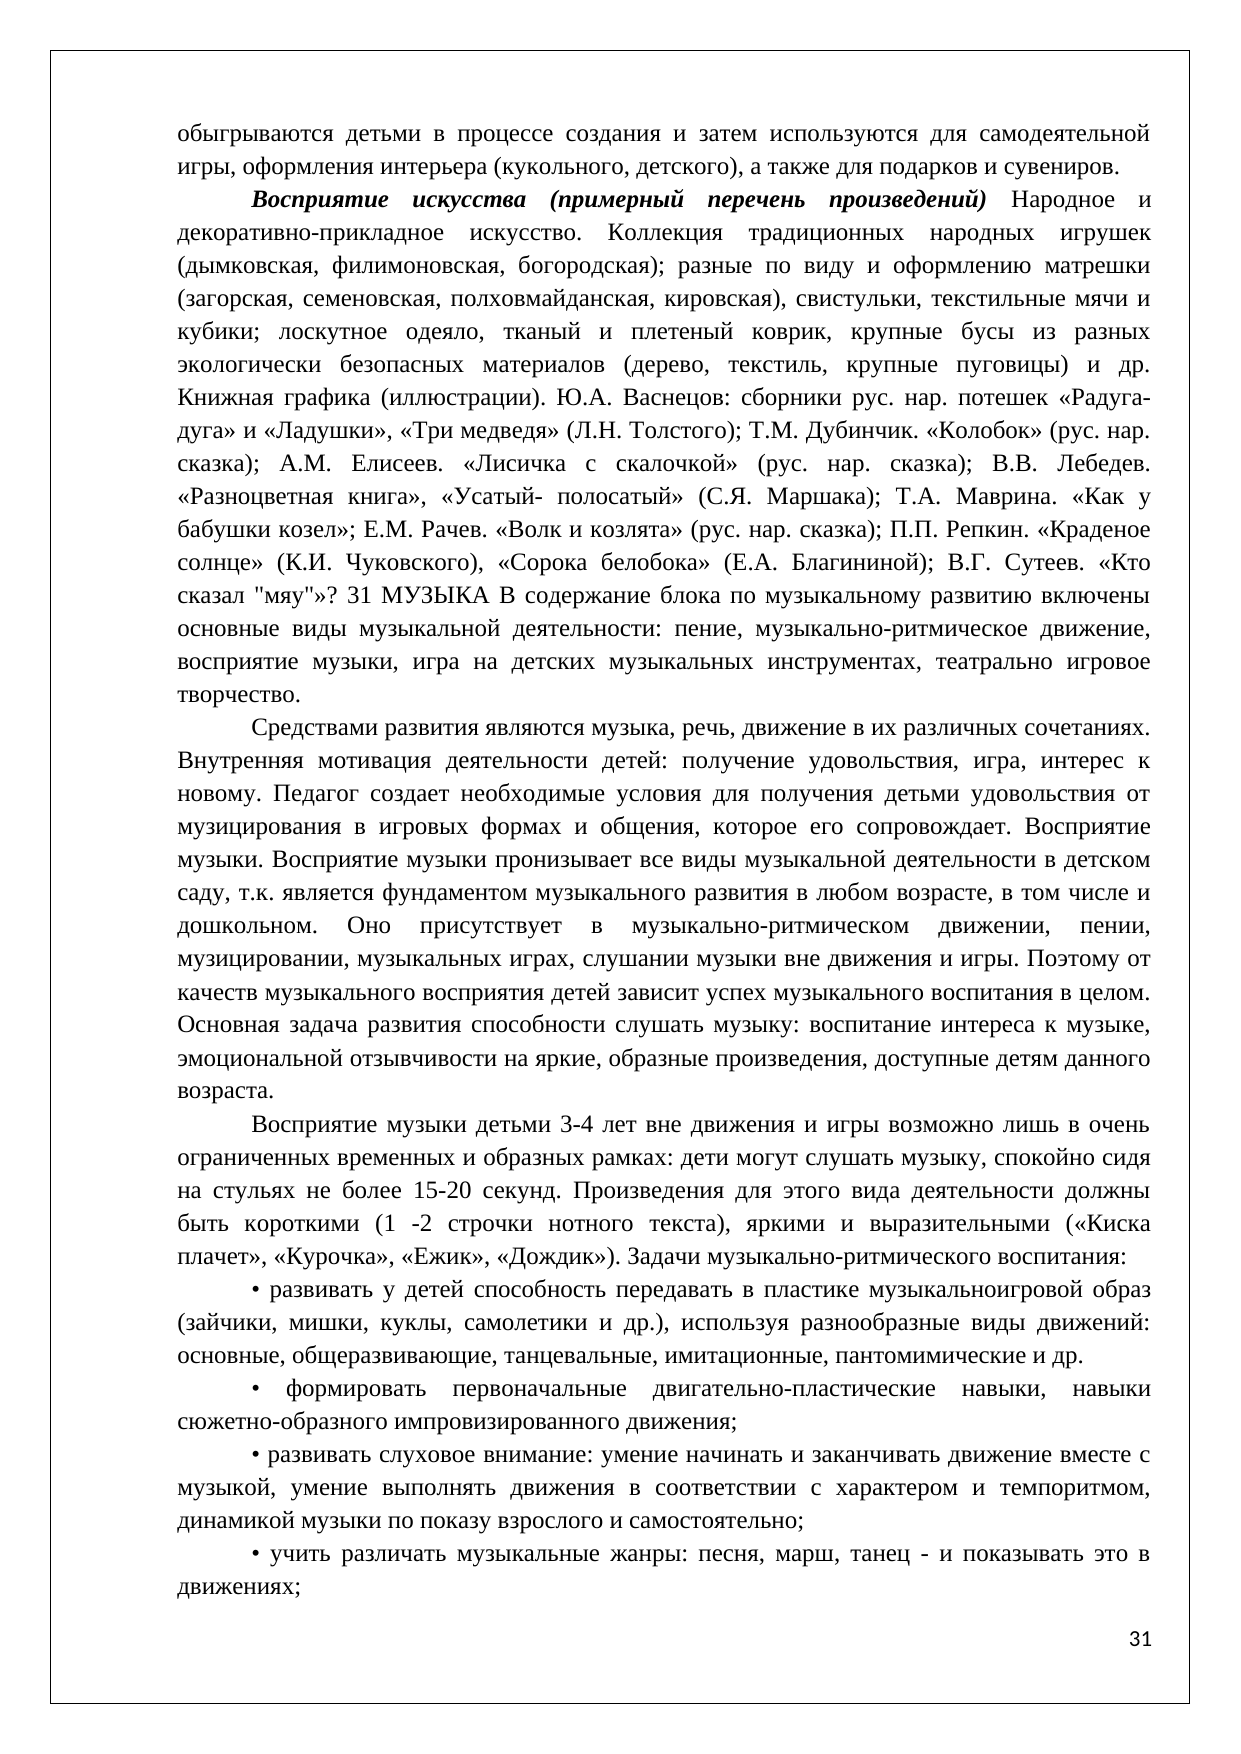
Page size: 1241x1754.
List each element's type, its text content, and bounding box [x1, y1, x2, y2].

text • развивать у детей способность передавать в пластике музыкальноигровой образ (зайчики, мишки, куклы, самолетики и др.), используя разнообразные виды движений: основные, общеразвивающие, танцевальные, имитационные, пантомимические и др. [177, 1274, 1152, 1368]
text • учить различать музыкальные жанры: песня, марш, танец - и показывать это в движениях; [177, 1538, 1152, 1600]
text Восприятие музыки детьми 3-4 лет вне движения и игры возможно лишь в очень ограниченных временных и образных рамках: дети могут слушать музыку, спокойно сидя на стульях не более 15-20 секунд. Произведения для этого вида деятельности должны быть короткими (1 -2 строчки нотного текста), яркими и выразительными («Киска плачет», «Курочка», «Ежик», «Дождик»). Задачи музыкально-ритмического воспитания: [177, 1109, 1152, 1269]
text Средствами развития являются музыка, речь, движение в их различных сочетаниях. Внутренняя мотивация деятельности детей: получение удовольствия, игра, интерес к новому. Педагог создает необходимые условия для получения детьми удовольствия от музицирования в игровых формах и общения, которое его сопровождает. Восприятие музыки. Восприятие музыки пронизывает все виды музыкальной деятельности в детском саду, т.к. является фундаментом музыкального развития в любом возрасте, в том числе и дошкольном. Оно присутствует в музыкально-ритмическом движении, пении, музицировании, музыкальных играх, слушании музыки вне движения и игры. Поэтому от качеств музыкального восприятия детей зависит успех музыкального воспитания в целом. Основная задача развития способности слушать музыку: воспитание интереса к музыке, эмоциональной отзывчивости на яркие, образные произведения, доступные детям данного возраста. [177, 712, 1152, 1104]
text Восприятие искусства (примерный перечень произведений) Народное и декоративно-прикладное искусство. Коллекция традиционных народных игрушек (дымковская, филимоновская, богородская); разные по виду и оформлению матрешки (загорская, семеновская, полховмайданская, кировская), свистульки, текстильные мячи и кубики; лоскутное одеяло, тканый и плетеный коврик, крупные бусы из разных экологически безопасных материалов (дерево, текстиль, крупные пуговицы) и др. Книжная графика (иллюстрации). Ю.А. Васнецов: сборники рус. нар. потешек «Радуга-дуга» и «Ладушки», «Три медведя» (Л.Н. Толстого); Т.М. Дубинчик. «Колобок» (рус. нар. сказка); А.М. Елисеев. «Лисичка с скалочкой» (рус. нар. сказка); В.В. Лебедев. «Разноцветная книга», «Усатый- полосатый» (С.Я. Маршака); Т.А. Маврина. «Как у бабушки козел»; Е.М. Рачев. «Волк и козлята» (рус. нар. сказка); П.П. Репкин. «Краденое солнце» (К.И. Чуковского), «Сорока белобока» (Е.А. Благининой); В.Г. Сутеев. «Кто сказал "мяу"»? 31 МУЗЫКА В содержание блока по музыкальному развитию включены основные виды музыкальной деятельности: пение, музыкально-ритмическое движение, восприятие музыки, игра на детских музыкальных инструментах, театрально игровое творчество. [177, 184, 1152, 708]
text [177, 118, 1152, 180]
text • развивать слуховое внимание: умение начинать и заканчивать движение вместе с музыкой, умение выполнять движения в соответствии с характером и темпоритмом, динамикой музыки по показу взрослого и самостоятельно; [177, 1439, 1152, 1534]
text • формировать первоначальные двигательно-пластические навыки, навыки сюжетно-образного импровизированного движения; [177, 1373, 1152, 1434]
